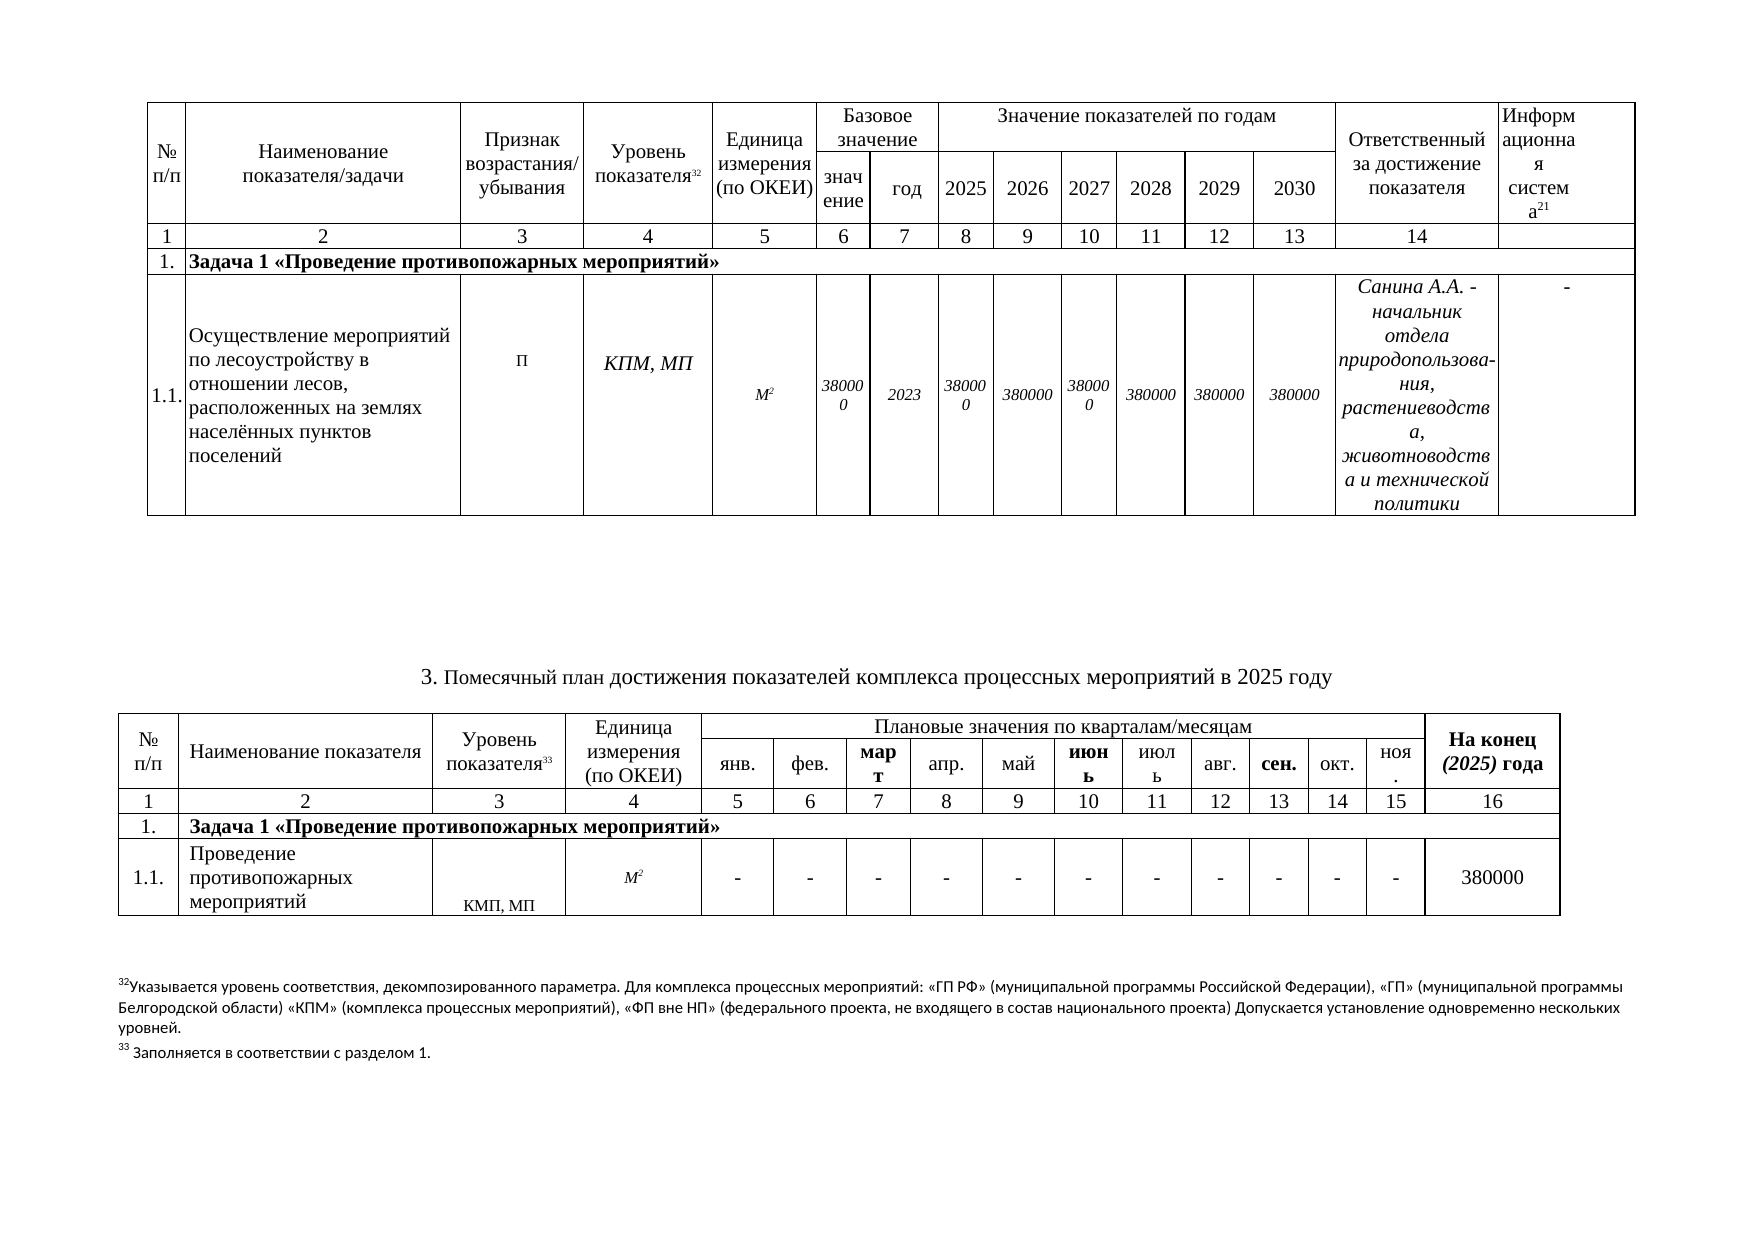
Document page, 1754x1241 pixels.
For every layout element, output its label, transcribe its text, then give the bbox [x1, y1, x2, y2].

table_cell 14 [1336, 224, 1498, 248]
table_cell 8 [939, 224, 993, 248]
table_header Единица измерения (по ОКЕИ) [713, 103, 816, 223]
table_cell КПМ, МП [584, 275, 712, 515]
table_cell 2 [186, 224, 460, 248]
table_cell 380000 [1186, 275, 1253, 515]
table_header Базовое значение [817, 103, 938, 151]
table_cell 5 [702, 789, 773, 813]
table_cell 3 [433, 789, 565, 813]
table_cell КМП, МП [433, 839, 565, 915]
table_cell - [1250, 839, 1308, 915]
table_cell 2028 [1117, 152, 1184, 223]
table_cell 1.1. [148, 275, 185, 515]
table_cell 12 [1186, 224, 1253, 248]
table_cell ноя. [1367, 739, 1424, 787]
table_cell 380000 [1062, 275, 1116, 515]
table_cell - [702, 839, 773, 915]
table_cell сен. [1250, 739, 1308, 787]
table_cell фев. [774, 739, 846, 787]
table_header Наименование показателя/задачи [186, 103, 460, 223]
table_header Плановые значения по кварталам/месяцам [702, 714, 1424, 738]
table_cell 13 [1250, 789, 1308, 813]
table_cell 16 [1426, 789, 1559, 813]
table_cell 380000 [1117, 275, 1184, 515]
table_cell 380000 [1254, 275, 1335, 515]
table_cell 1.1. [119, 839, 178, 915]
table_cell 9 [994, 224, 1061, 248]
table_cell 3 [461, 224, 583, 248]
table_cell 2029 [1186, 152, 1253, 223]
table_cell 1 [119, 789, 178, 813]
table_cell М2 [566, 839, 701, 915]
table_header № п/п [148, 103, 185, 223]
table_cell 2030 [1254, 152, 1335, 223]
table_header Значение показателей по годам [939, 103, 1335, 151]
table_cell окт. [1309, 739, 1366, 787]
table_cell Задача 1 «Проведение противопожарных мероприятий» [179, 814, 1559, 838]
table_cell 15 [1367, 789, 1424, 813]
table_cell 13 [1254, 224, 1335, 248]
table_cell март [847, 739, 910, 787]
table_cell Осуществление мероприятий по лесоустройству в отношении лесов, расположенных на землях населённых пунктов поселений [186, 275, 460, 515]
table_cell - [1192, 839, 1249, 915]
table_header Уровень показателя [433, 714, 565, 787]
table_cell Задача 1 «Проведение противопожарных мероприятий» [186, 249, 1634, 273]
subtitle 3. Помесячный план достижения показателей комплекса процессных мероприятий в 2025 году [118, 663, 1636, 689]
table_cell - [911, 839, 982, 915]
table_header Единица измерения (по ОКЕИ) [566, 714, 701, 787]
table_cell июнь [1055, 739, 1122, 787]
table_cell 2027 [1062, 152, 1116, 223]
table_header Признак возрастания/ убывания [461, 103, 583, 223]
table_header Ответственный за достижение показателя [1336, 103, 1498, 223]
table_cell - [847, 839, 910, 915]
table_cell Проведение противопожарных мероприятий [179, 839, 432, 915]
table_cell 8 [911, 789, 982, 813]
table_cell - [1367, 839, 1424, 915]
table_cell 12 [1192, 789, 1249, 813]
table_header Наименование показателя [179, 714, 432, 787]
table_cell 9 [983, 789, 1054, 813]
table_cell 6 [774, 789, 846, 813]
table_cell [1499, 224, 1634, 248]
table_cell 11 [1117, 224, 1184, 248]
table_cell 7 [871, 224, 938, 248]
table_header На конец (2025) года [1426, 714, 1559, 787]
table_cell 14 [1309, 789, 1366, 813]
table_cell 1. [119, 814, 178, 838]
table_cell 2025 [939, 152, 993, 223]
table_cell янв. [702, 739, 773, 787]
table_cell 11 [1123, 789, 1191, 813]
table_cell 380000 [1426, 839, 1559, 915]
table_cell авг. [1192, 739, 1249, 787]
table_cell 2 [179, 789, 432, 813]
table_cell 4 [584, 224, 712, 248]
table_header № п/п [119, 714, 178, 787]
table_cell 2023 [871, 275, 938, 515]
table_cell 380000 [994, 275, 1061, 515]
table_cell Санина А.А. - начальник отдела природопользова-ния, растениеводства, животноводства и технической политики [1336, 275, 1498, 515]
table_cell 5 [713, 224, 816, 248]
table_cell 10 [1062, 224, 1116, 248]
table_cell М2 [713, 275, 816, 515]
table_cell 1 [148, 224, 185, 248]
table_cell год [871, 152, 938, 223]
table_cell 380000 [817, 275, 869, 515]
table_cell 7 [847, 789, 910, 813]
table_cell - [983, 839, 1054, 915]
table_cell - [774, 839, 846, 915]
table_cell значение [817, 152, 869, 223]
table_cell 10 [1055, 789, 1122, 813]
table_cell 2026 [994, 152, 1061, 223]
table_cell - [1309, 839, 1366, 915]
table_cell 6 [817, 224, 869, 248]
table_cell май [983, 739, 1054, 787]
table_header Информационная система21 [1499, 103, 1634, 223]
table_cell - [1123, 839, 1191, 915]
table_cell 4 [566, 789, 701, 813]
table_cell - [1499, 275, 1634, 515]
table_cell 1. [148, 249, 185, 273]
table_header Уровень показателя [584, 103, 712, 223]
table_cell апр. [911, 739, 982, 787]
table_cell 380000 [939, 275, 993, 515]
table_cell - [1055, 839, 1122, 915]
table_cell П [461, 275, 583, 515]
table_cell июль [1123, 739, 1191, 787]
